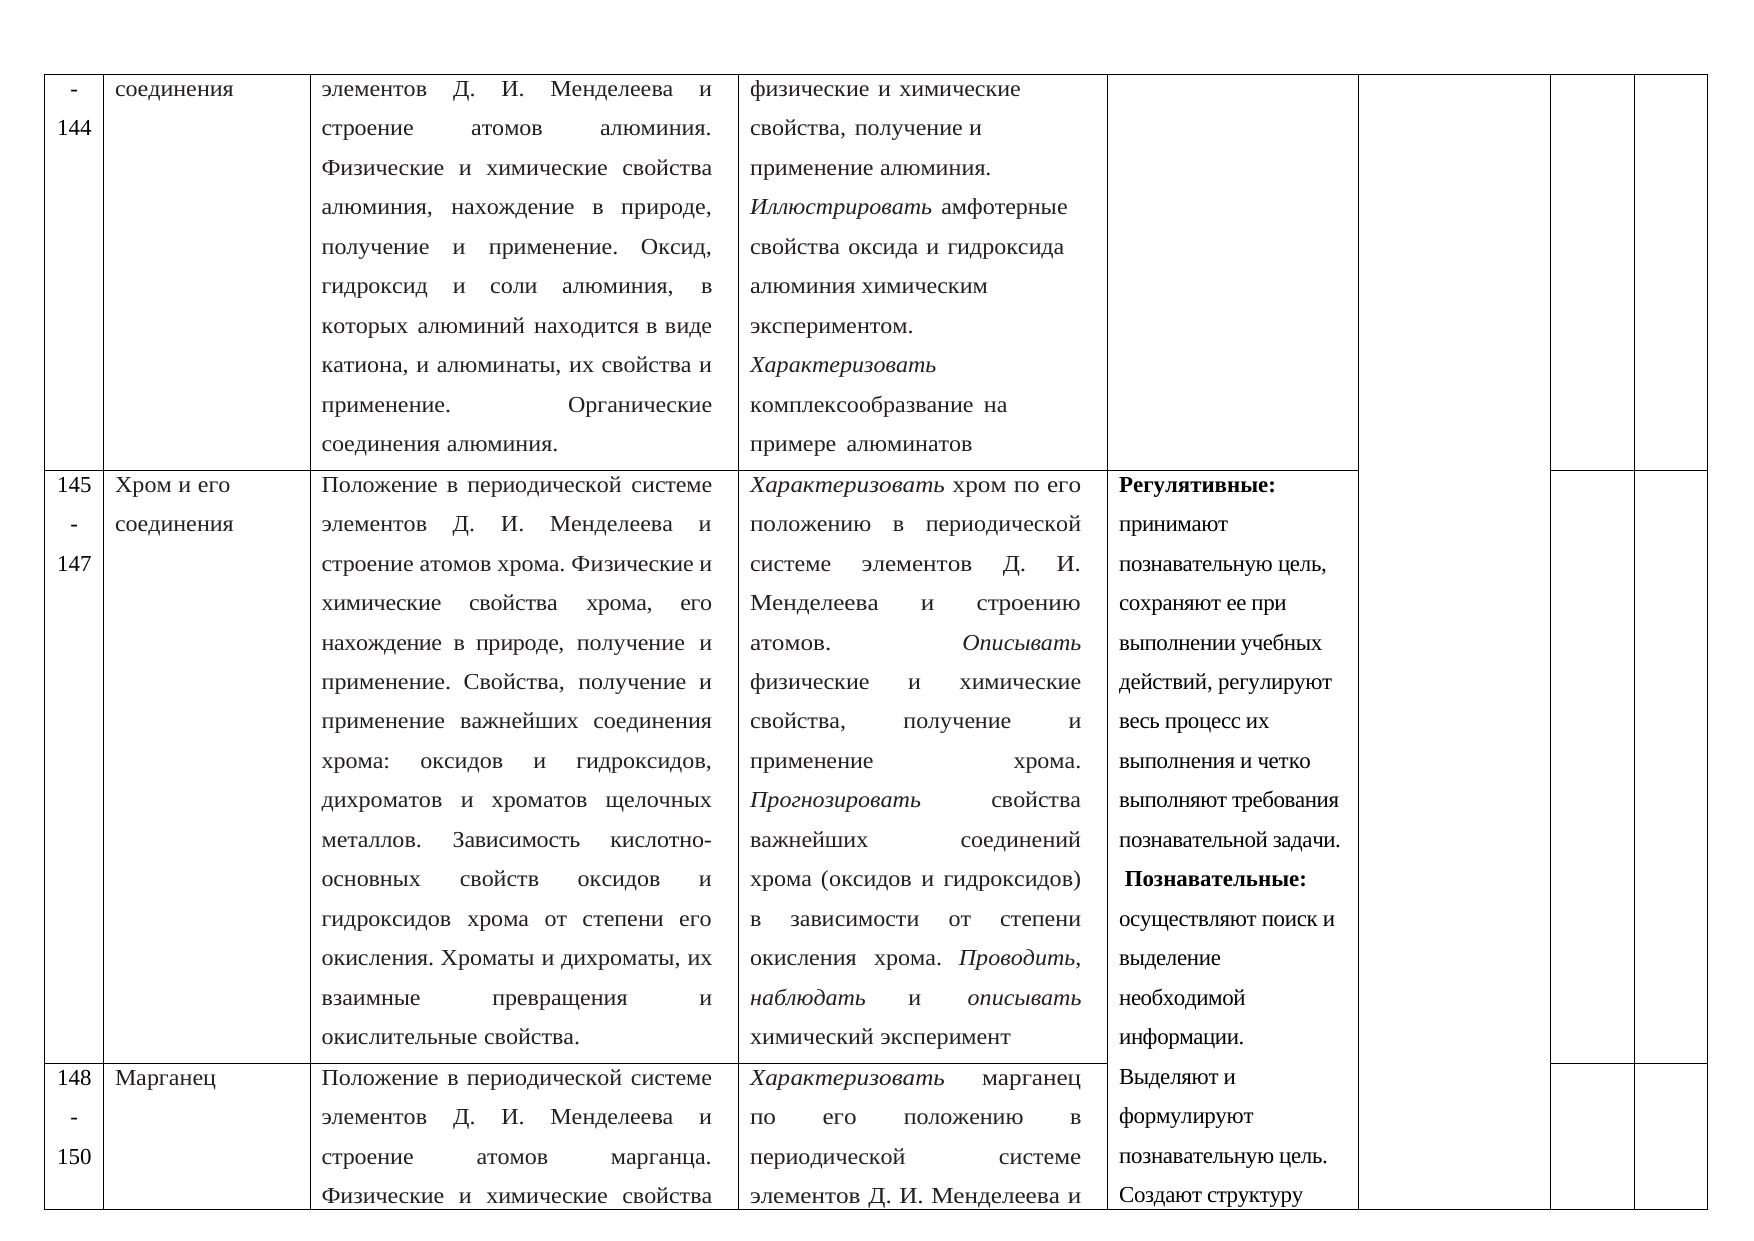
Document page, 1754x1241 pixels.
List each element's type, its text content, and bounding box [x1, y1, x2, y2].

table_cell Хром и его соединения [104, 471, 310, 1063]
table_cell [104, 75, 310, 470]
table_cell [1551, 75, 1634, 470]
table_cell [311, 75, 738, 470]
table_cell [1635, 75, 1707, 470]
table_cell [1551, 1064, 1634, 1209]
table_cell Характеризовать хром по его положению в периодической системе элементов Д. И. Менделеева и строению атомов. Описывать физические и химические свойства, получение и применение хрома. Прогнозировать свойства важнейших соединений хрома (оксидов и гидроксидов) в зависимости от степени окисления хрома. Проводить, наблюдать и описывать химический эксперимент [739, 471, 1107, 1063]
table_cell [1551, 471, 1634, 1063]
table_cell 148-150 [45, 1064, 103, 1209]
table_cell [1635, 471, 1707, 1063]
table_cell [1635, 1064, 1707, 1209]
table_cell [739, 75, 1107, 470]
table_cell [739, 1064, 1107, 1209]
table_cell 142-144 [45, 75, 103, 470]
table_cell Положение в периодической системе элементов Д. И. Менделеева и строение атомов хрома. Физические и химические свойства хрома, его нахождение в природе, получение и применение. Свойства, получение и применение важнейших соединения хрома: оксидов и гидроксидов, дихроматов и хроматов щелочных металлов. Зависимость кислотно-основных свойств оксидов и гидроксидов хрома от степени его окисления. Хроматы и дихроматы, их взаимные превращения и окислительные свойства. [311, 471, 738, 1063]
table_cell Марганец [104, 1064, 310, 1209]
table_cell Регулятивные: принимают познавательную цель, сохраняют ее при выполнении учебных действий, регулируют весь процесс их выполнения и четко выполняют требования познавательной задачи. Познавательные: осуществляют поиск и выделение необходимой информации. Выделяют и формулируют познавательную цель. Создают структуру взаимосвязей смысловых единиц текста Коммуникативные: вступают в диалог, участвуют в коллективном обсуждении проблем, учатся владеть монологической и диалогической формами речи в соответствии с грамматическими и синтаксическими нормами родного языка и языка химии. [1108, 471, 1358, 1209]
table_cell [311, 1064, 738, 1209]
table_cell 145-147 [45, 471, 103, 1063]
